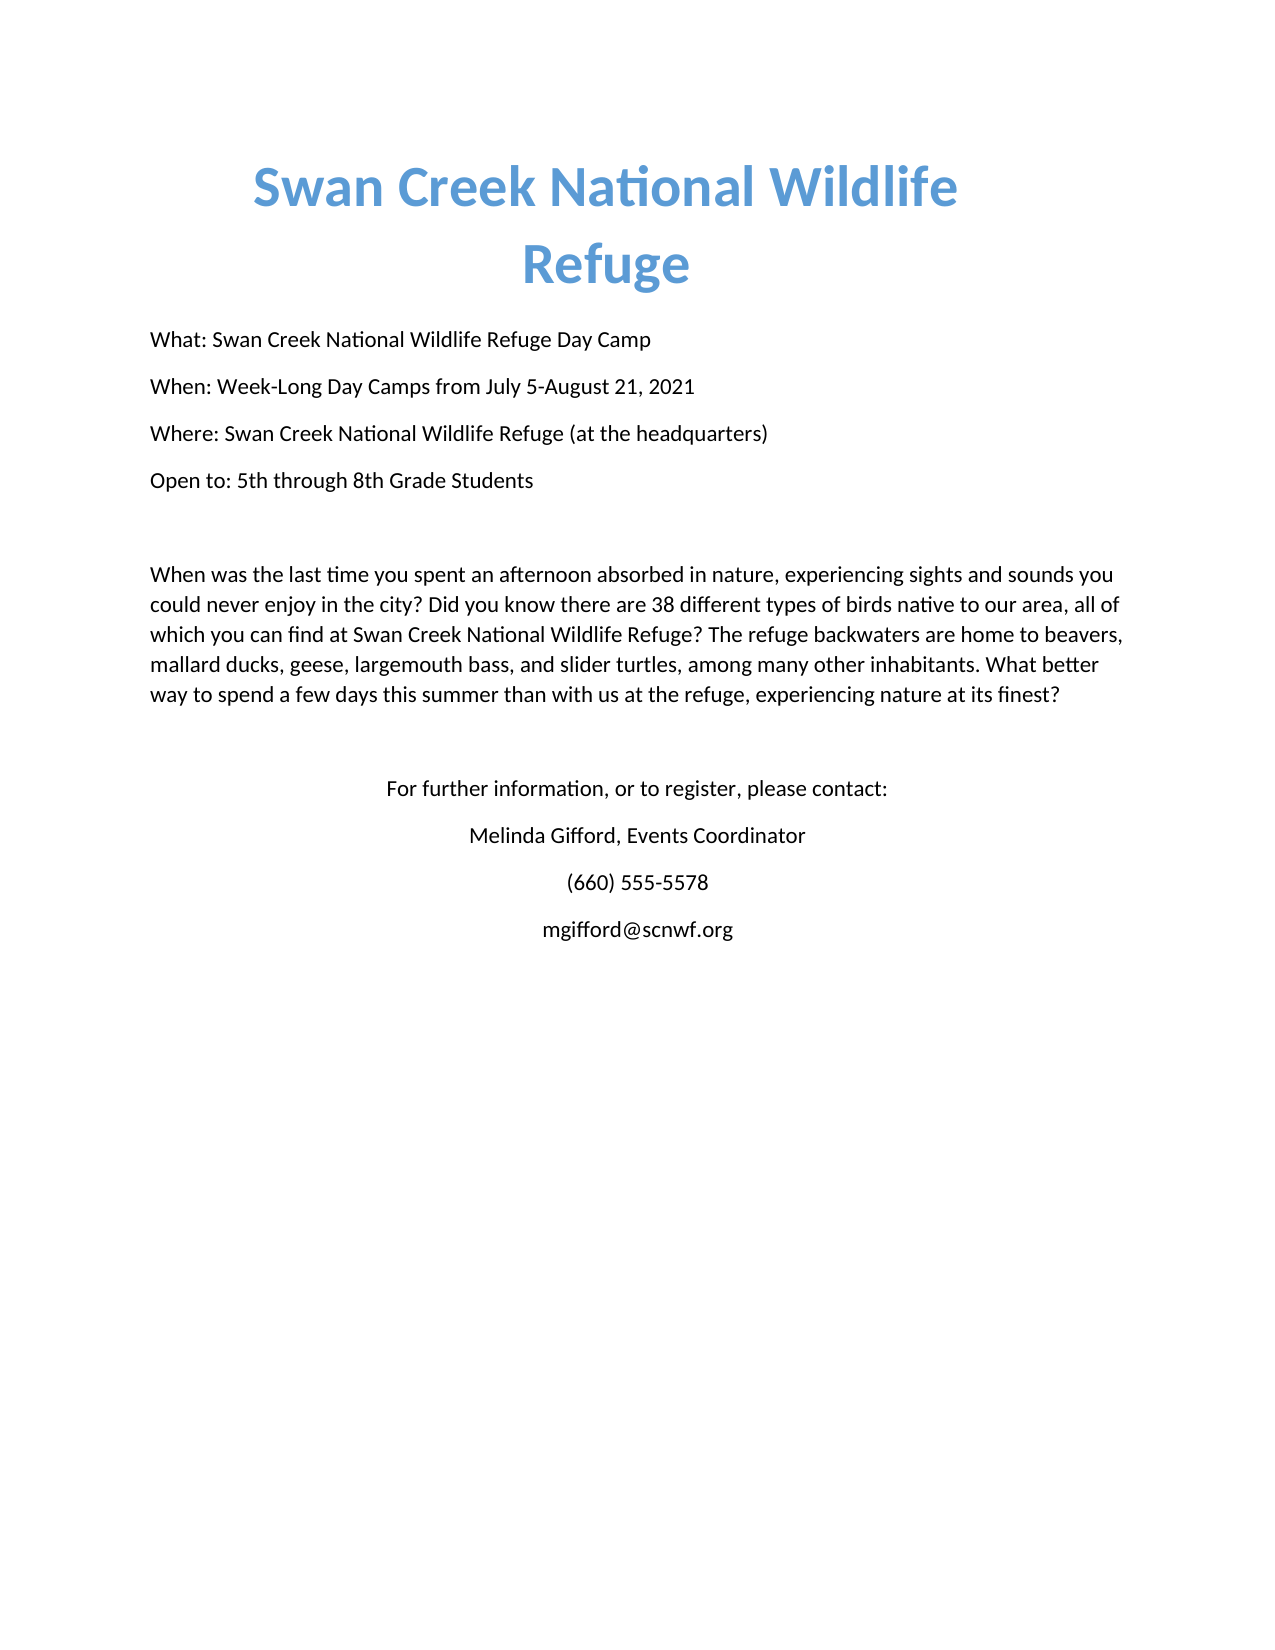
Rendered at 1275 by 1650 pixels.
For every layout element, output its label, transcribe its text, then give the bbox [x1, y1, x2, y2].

text When: Week-Long Day Camps from July 5-August 21, 2021 [150, 372, 1125, 400]
text Melinda Gifford, Events Coordinator [150, 821, 1125, 849]
text When was the last time you spent an afternoon absorbed in nature, experiencing sights and sounds you could never enjoy in the city? Did you know there are 38 different types of birds native to our area, all of which you can find at Swan Creek National Wildlife Refuge? The refuge backwaters are home to beavers, mallard ducks, geese, largemouth bass, and slider turtles, among many other inhabitants. What better way to spend a few days this summer than with us at the refuge, experiencing nature at its finest? [150, 560, 1125, 708]
text For further information, or to register, please contact: [150, 774, 1125, 802]
text Open to: 5th through 8th Grade Students [150, 466, 1125, 494]
text Where: Swan Creek National Wildlife Refuge (at the headquarters) [150, 419, 1125, 447]
text What: Swan Creek National Wildlife Refuge Day Camp [150, 229, 1125, 353]
text mgifford@scnwf.org [150, 915, 1125, 943]
text (660) 555-5578 [150, 868, 1125, 896]
